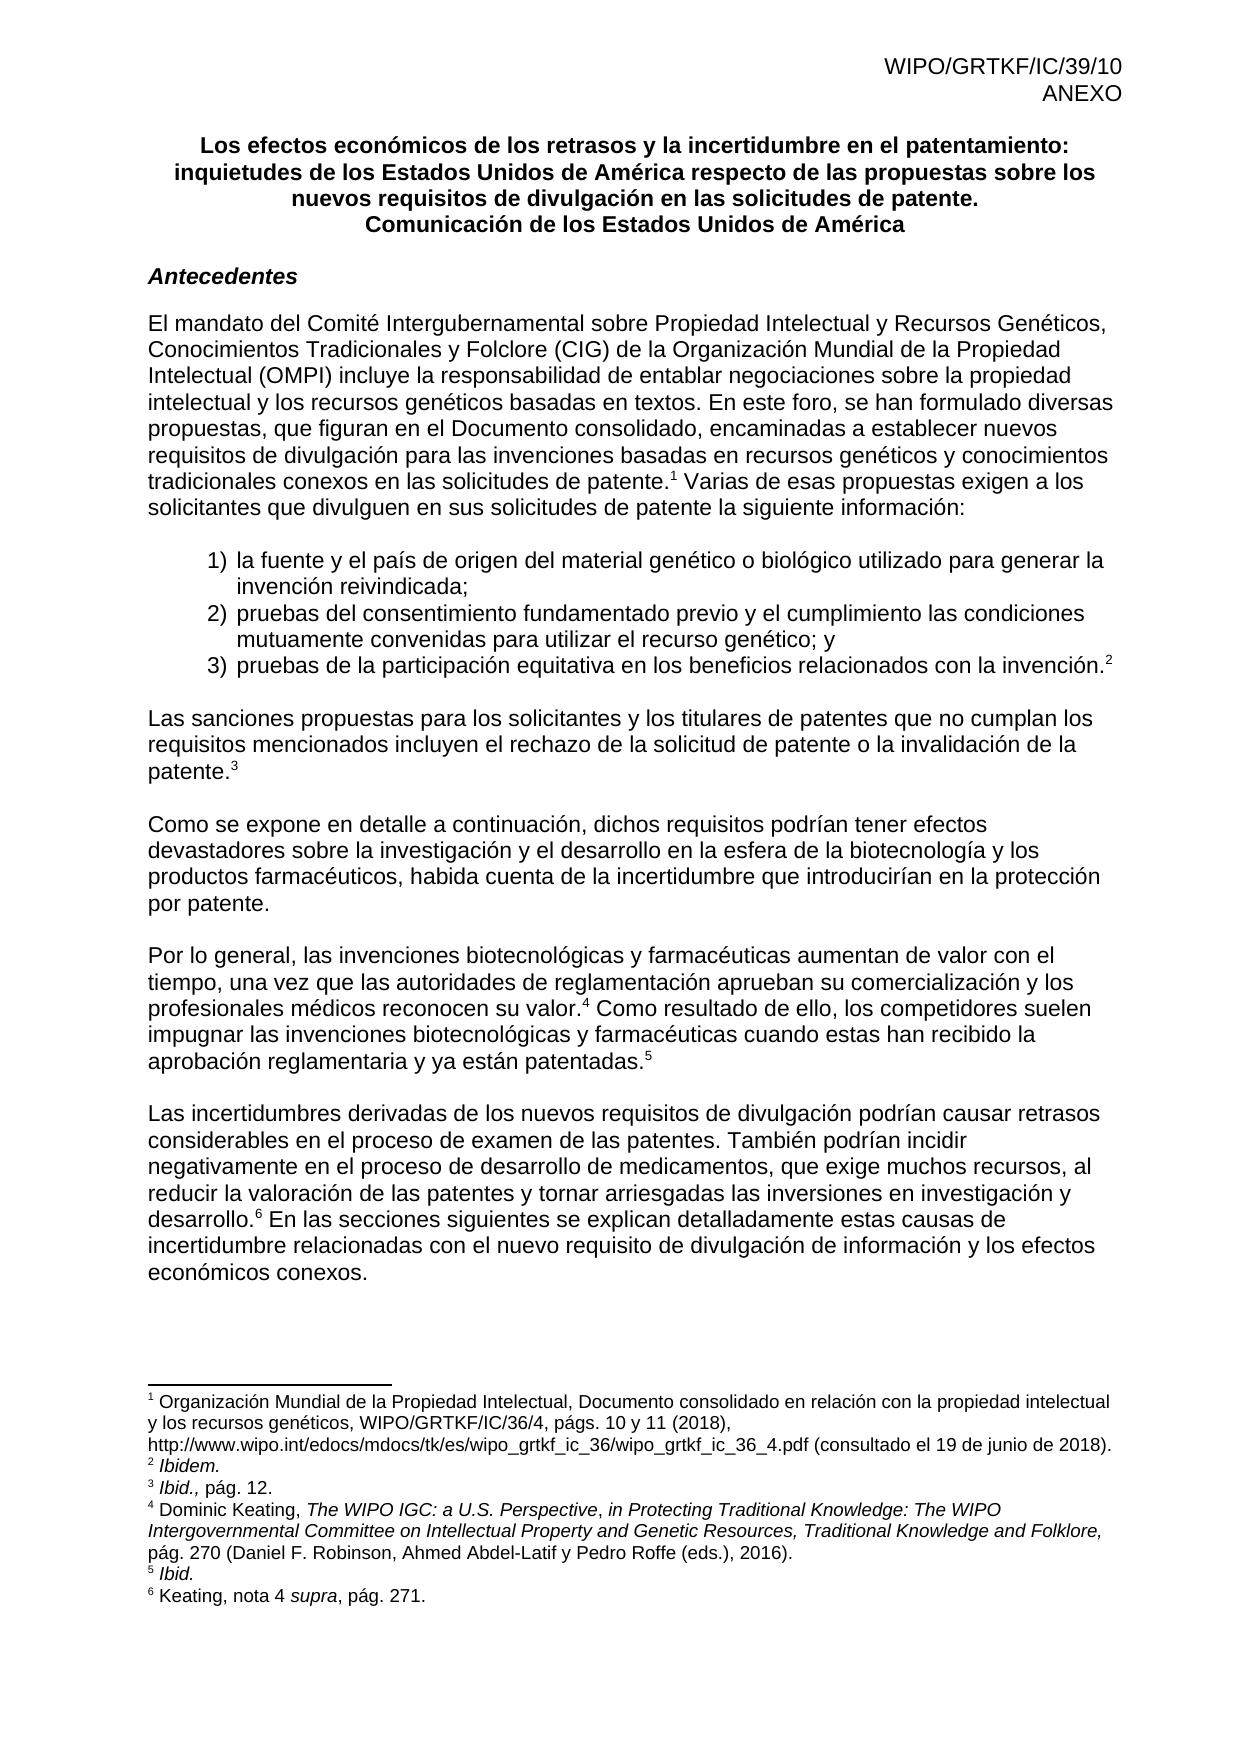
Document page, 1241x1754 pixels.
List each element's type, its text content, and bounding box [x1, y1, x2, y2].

text El mandato del Comité Intergubernamental sobre Propiedad Intelectual y Recursos Genéticos, Conocimientos Tradicionales y Folclore (CIG) de la Organización Mundial de la Propiedad Intelectual (OMPI) incluye la responsabilidad de entablar negociaciones sobre la propiedad intelectual y los recursos genéticos basadas en textos. En este foro, se han formulado diversas propuestas, que figuran en el Documento consolidado, encaminadas a establecer nuevos requisitos de divulgación para las invenciones basadas en recursos genéticos y conocimientos tradicionales conexos en las solicitudes de patente. Varias de esas propuestas exigen a los solicitantes que divulguen en sus solicitudes de patente la siguiente información: [148, 310, 1122, 521]
text Las sanciones propuestas para los solicitantes y los titulares de patentes que no cumplan los requisitos mencionados incluyen el rechazo de la solicitud de patente o la invalidación de la patente. [148, 705, 1122, 784]
text 3) pruebas de la participación equitativa en los beneficios relacionados con la invención. [207, 652, 1122, 679]
text Antecedentes [148, 263, 1122, 289]
text Los efectos económicos de los retrasos y la incertidumbre en el patentamiento: inquietudes de los Estados Unidos de América respecto de las propuestas sobre los nuevos requisitos de divulgación en las solicitudes de patente. [148, 132, 1122, 211]
text Comunicación de los Estados Unidos de América [148, 211, 1122, 238]
text Las incertidumbres derivadas de los nuevos requisitos de divulgación podrían causar retrasos considerables en el proceso de examen de las patentes. También podrían incidir negativamente en el proceso de desarrollo de medicamentos, que exige muchos recursos, al reducir la valoración de las patentes y tornar arriesgadas las inversiones en investigación y desarrollo. En las secciones siguientes se explican detalladamente estas causas de incertidumbre relacionadas con el nuevo requisito de divulgación de información y los efectos económicos conexos. [148, 1100, 1122, 1285]
text 2) pruebas del consentimiento fundamentado previo y el cumplimiento las condiciones mutuamente convenidas para utilizar el recurso genético; y [207, 600, 1122, 652]
text Por lo general, las invenciones biotecnológicas y farmacéuticas aumentan de valor con el tiempo, una vez que las autoridades de reglamentación aprueban su comercialización y los profesionales médicos reconocen su valor. Como resultado de ello, los competidores suelen impugnar las invenciones biotecnológicas y farmacéuticas cuando estas han recibido la aprobación reglamentaria y ya están patentadas. [148, 942, 1122, 1074]
text Como se expone en detalle a continuación, dichos requisitos podrían tener efectos devastadores sobre la investigación y el desarrollo en la esfera de la biotecnología y los productos farmacéuticos, habida cuenta de la incertidumbre que introducirían en la protección por patente. [148, 811, 1122, 916]
text 1) la fuente y el país de origen del material genético o biológico utilizado para generar la invención reivindicada; [207, 547, 1122, 600]
